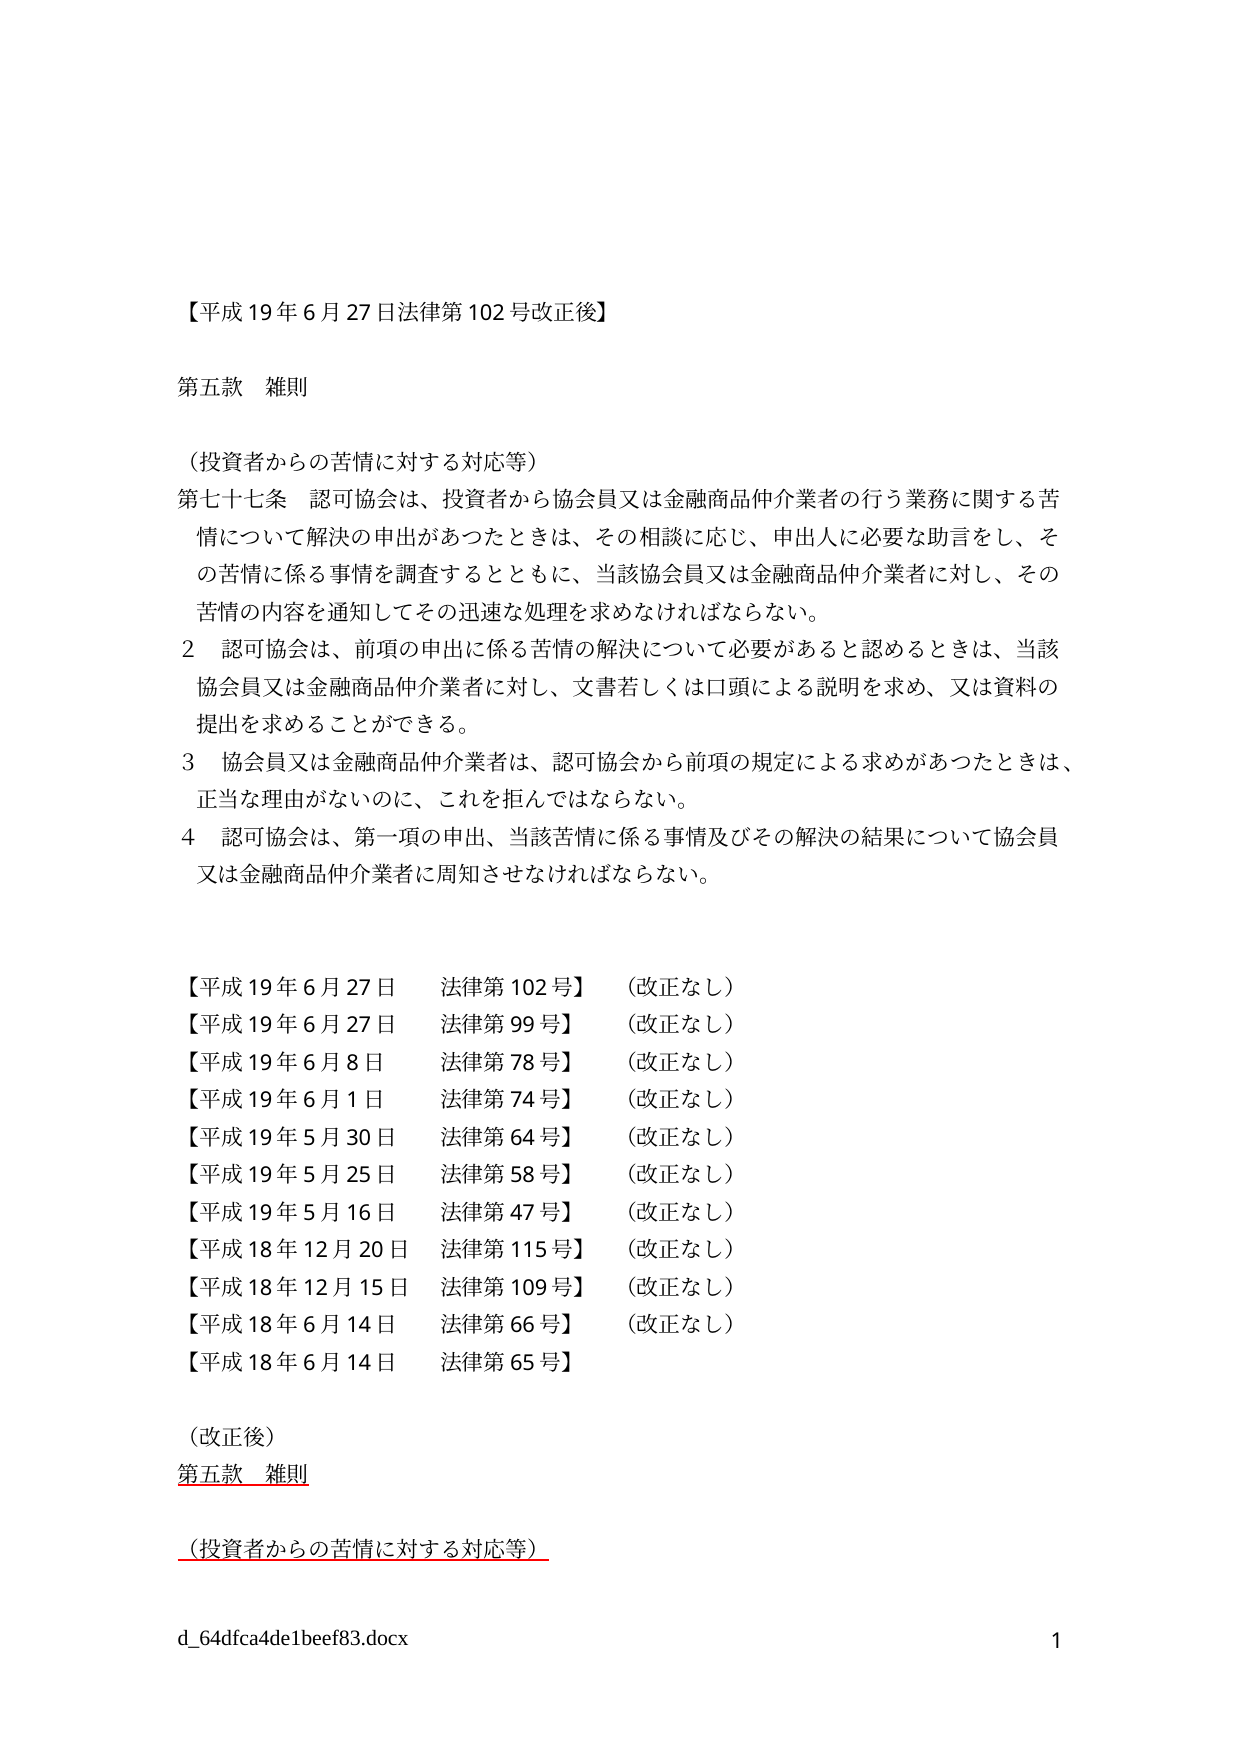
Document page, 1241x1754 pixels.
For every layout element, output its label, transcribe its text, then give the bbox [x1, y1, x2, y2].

text 【平成18年6月14日 法律第66号】 （改正なし） [177, 1304, 1063, 1342]
text （投資者からの苦情に対する対応等） [177, 1529, 1063, 1567]
text ３ 協会員又は金融商品仲介業者は、認可協会から前項の規定による求めがあつたときは、正当な理由がないのに、これを拒んではならない。 [177, 742, 1063, 817]
text 【平成19年6月1日 法律第74号】 （改正なし） [177, 1079, 1063, 1117]
text ４ 認可協会は、第一項の申出、当該苦情に係る事情及びその解決の結果について協会員又は金融商品仲介業者に周知させなければならない。 [177, 817, 1063, 892]
text 【平成19年6月27日法律第102号改正後】 [177, 292, 1063, 329]
text 【平成19年6月8日 法律第78号】 （改正なし） [177, 1042, 1063, 1079]
text 【平成18年12月20日 法律第115号】 （改正なし） [177, 1229, 1063, 1267]
text 【平成19年5月30日 法律第64号】 （改正なし） [177, 1117, 1063, 1154]
text ２ 認可協会は、前項の申出に係る苦情の解決について必要があると認めるときは、当該協会員又は金融商品仲介業者に対し、文書若しくは口頭による説明を求め、又は資料の提出を求めることができる。 [177, 629, 1063, 742]
text 第七十七条 認可協会は、投資者から協会員又は金融商品仲介業者の行う業務に関する苦情について解決の申出があつたときは、その相談に応じ、申出人に必要な助言をし、その苦情に係る事情を調査するとともに、当該協会員又は金融商品仲介業者に対し、その苦情の内容を通知してその迅速な処理を求めなければならない。 [177, 479, 1063, 629]
text 第五款 雑則 [177, 1454, 1063, 1492]
text 【平成19年5月25日 法律第58号】 （改正なし） [177, 1154, 1063, 1192]
text （投資者からの苦情に対する対応等） [177, 442, 1063, 479]
text 【平成18年6月14日 法律第65号】 [177, 1342, 1063, 1379]
text 【平成19年6月27日 法律第102号】 （改正なし） [177, 967, 1063, 1004]
text 【平成19年6月27日 法律第99号】 （改正なし） [177, 1004, 1063, 1042]
text 第五款 雑則 [177, 367, 1063, 404]
text 【平成19年5月16日 法律第47号】 （改正なし） [177, 1192, 1063, 1229]
text 【平成18年12月15日 法律第109号】 （改正なし） [177, 1267, 1063, 1304]
text （改正後） [177, 1417, 1063, 1454]
